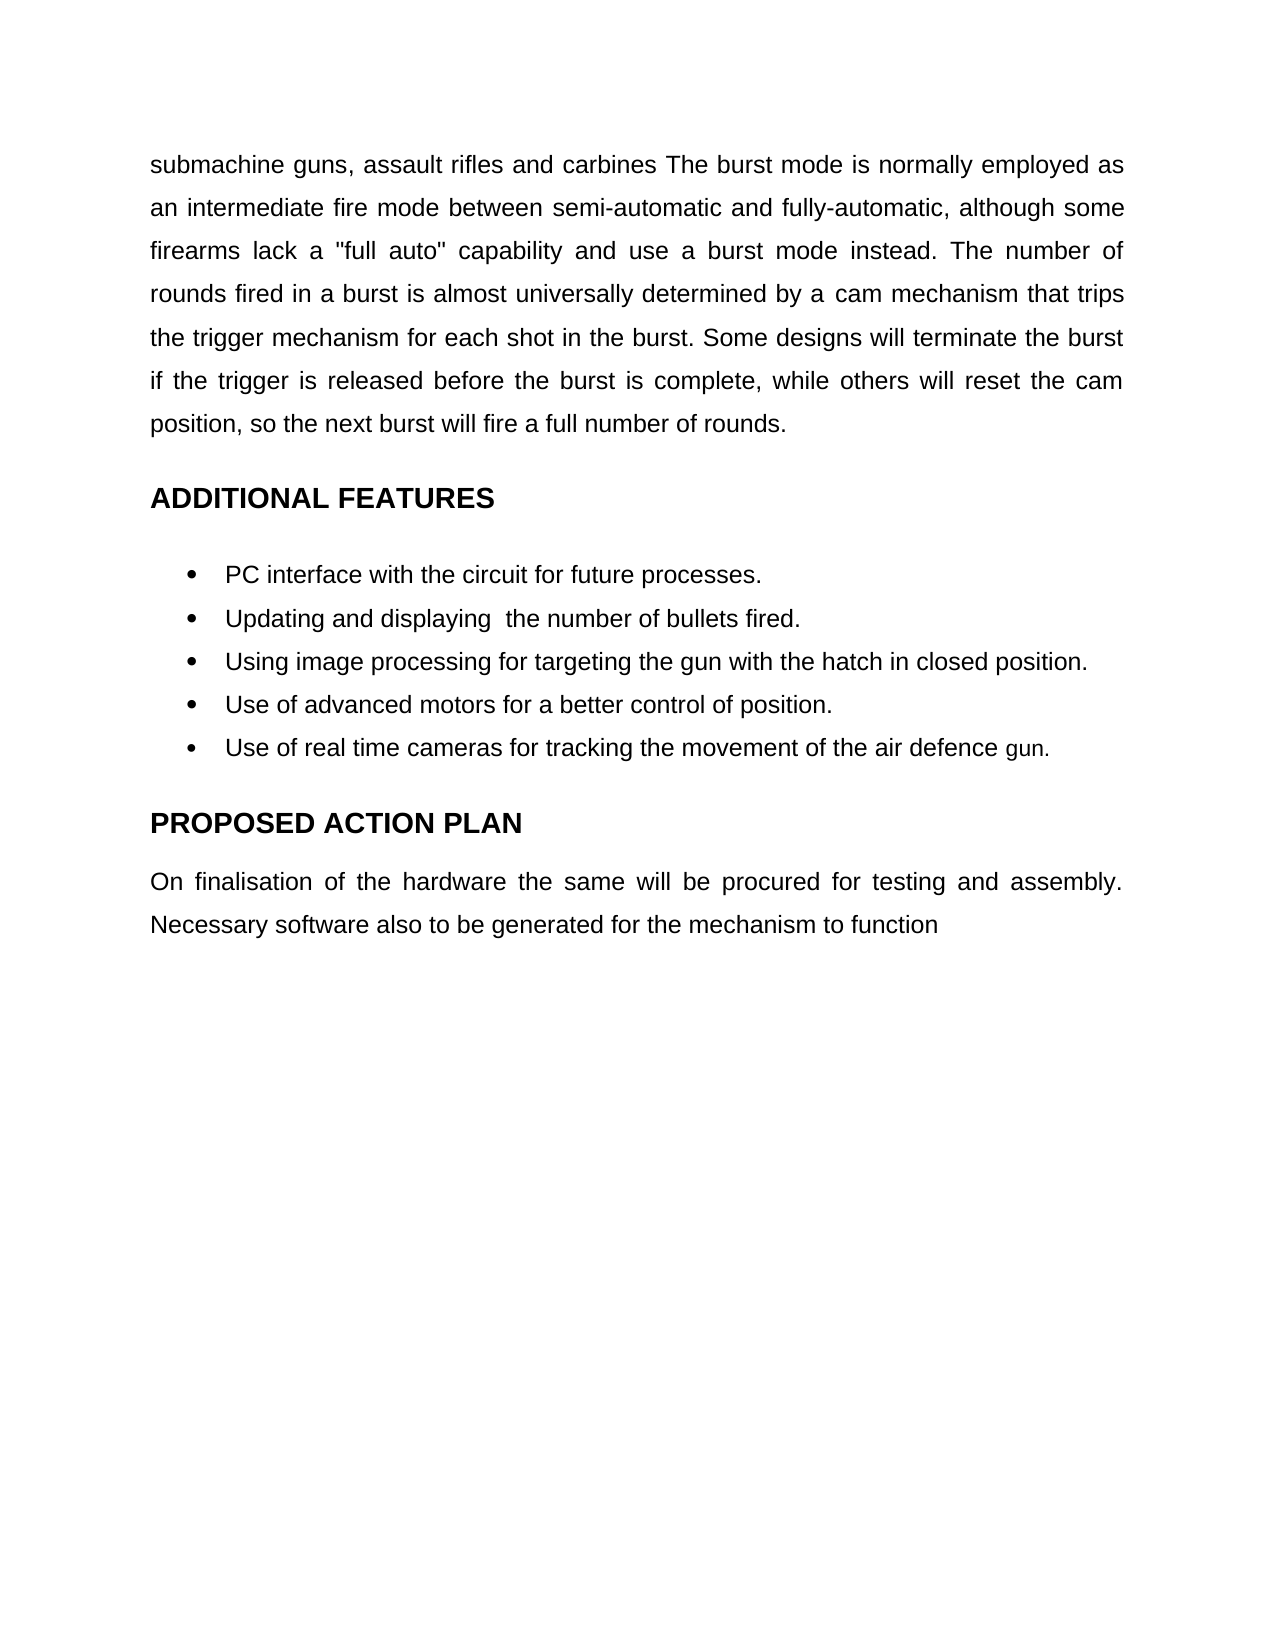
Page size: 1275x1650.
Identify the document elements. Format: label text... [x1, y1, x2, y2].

list Updating and displaying the number of bullets fired. [187, 604, 1125, 633]
text ADDITIONAL FEATURES [150, 481, 1125, 514]
text PROPOSED ACTION PLAN [150, 806, 1125, 839]
list Using image processing for targeting the gun with the hatch in closed position. [187, 647, 1125, 676]
list Use of advanced motors for a better control of position. [187, 690, 1125, 719]
text On finalisation of the hardware the same will be procured for testing and assembly. Necessary software also to be generated for the mechanism to function [150, 867, 1125, 939]
list PC interface with the circuit for future processes. [187, 561, 1125, 589]
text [150, 150, 1125, 437]
list Use of real time cameras for tracking the movement of the air defence gun. [187, 733, 1125, 762]
